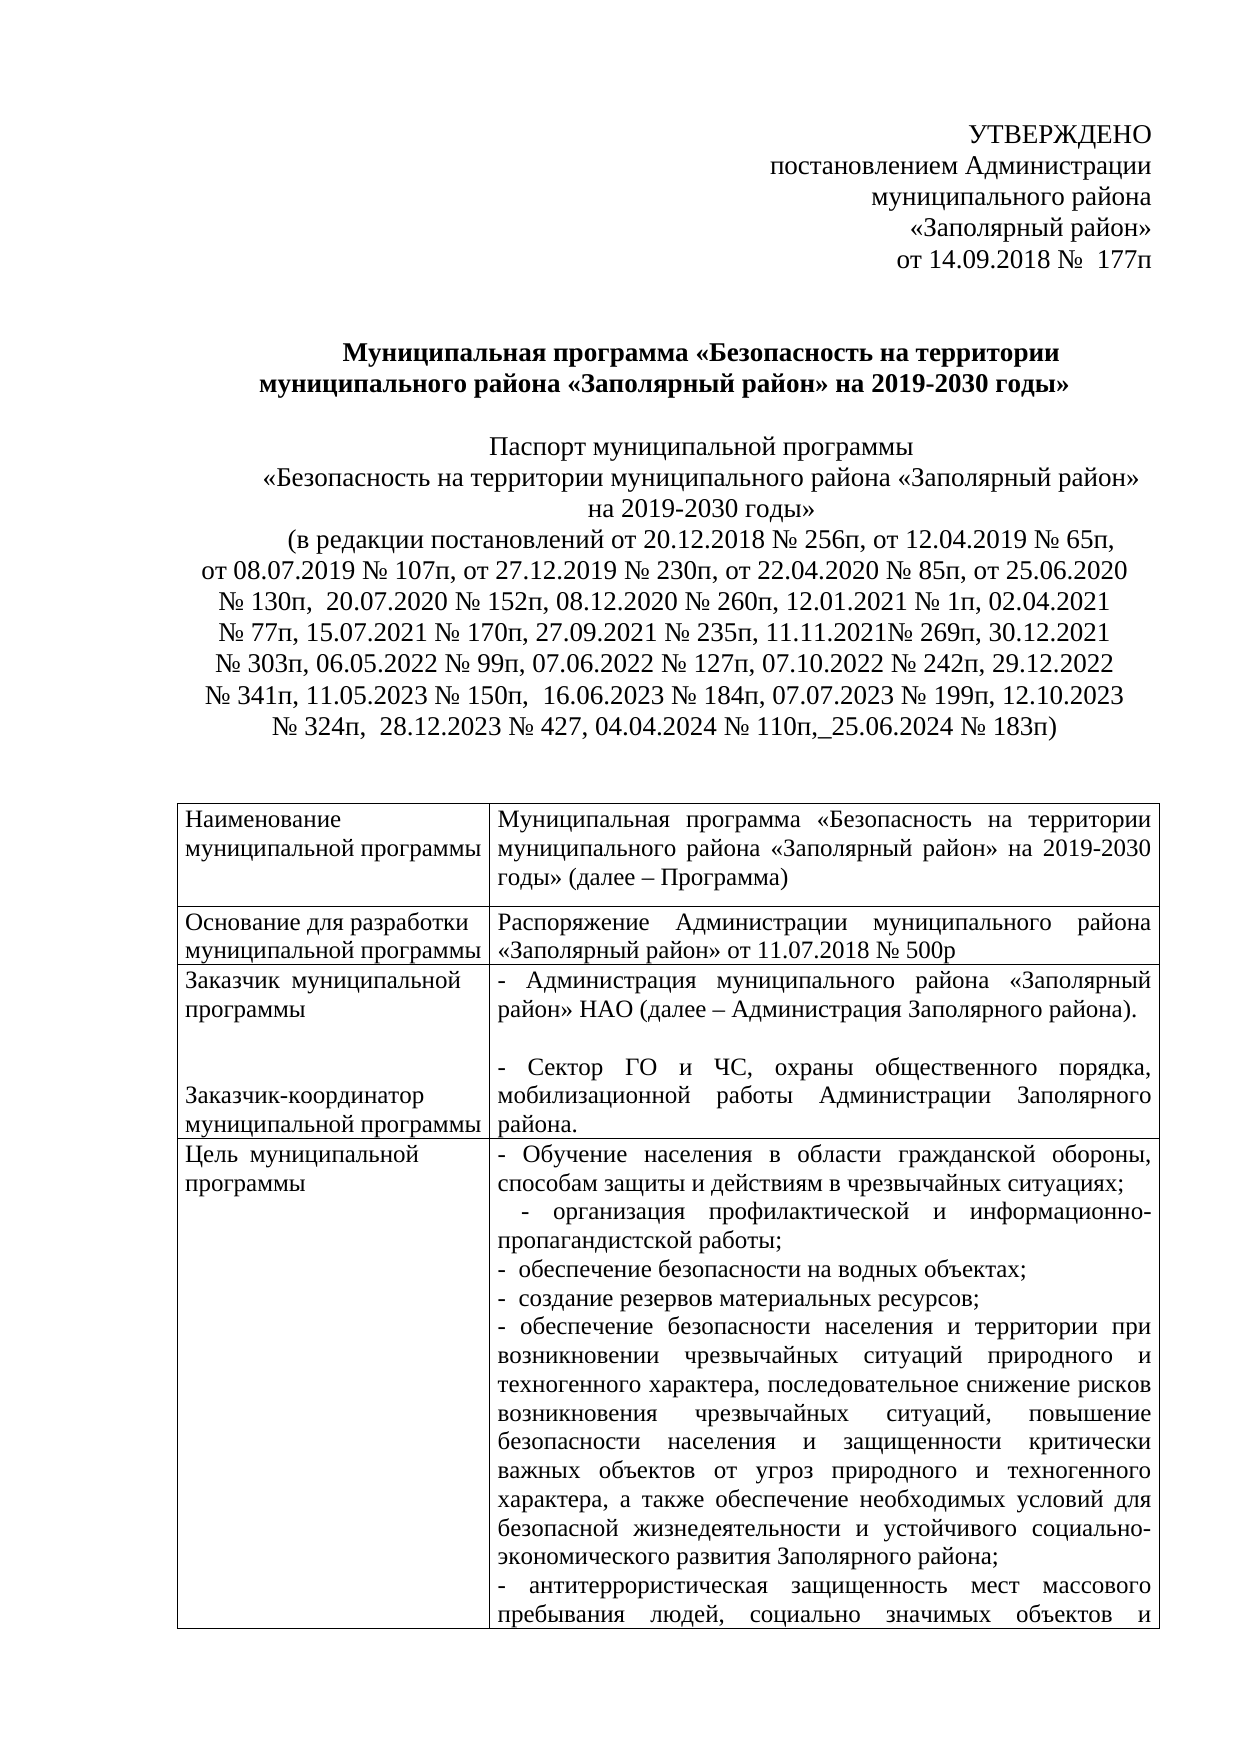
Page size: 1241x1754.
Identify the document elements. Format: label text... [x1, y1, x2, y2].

text (в редакции постановлений от 20.12.2018 № 256п, от 12.04.2019 № 65п, от 08.07.2019 № 107п, от 27.12.2019 № 230п, от 22.04.2020 № 85п, от 25.06.2020 № 130п, 20.07.2020 № 152п, 08.12.2020 № 260п, 12.01.2021 № 1п, 02.04.2021 № 77п, 15.07.2021 № 170п, 27.09.2021 № 235п, 11.11.2021№ 269п, 30.12.2021 № 303п, 06.05.2022 № 99п, 07.06.2022 № 127п, 07.10.2022 № 242п, 29.12.2022 № 341п, 11.05.2023 № 150п, 16.06.2023 № 184п, 07.07.2023 № 199п, 12.10.2023 № 324п, 28.12.2023 № 427, 04.04.2024 № 110п,_25.06.2024 № 183п) [177, 523, 1152, 741]
text «Безопасность на территории муниципального района «Заполярный район» [177, 461, 1152, 492]
table_header Наименование муниципальной программы [178, 804, 489, 906]
text Паспорт муниципальной программы [177, 429, 1152, 461]
text «Заполярный район» [177, 212, 1152, 243]
text от 14.09.2018 № 177п [177, 243, 1152, 274]
text муниципального района [177, 180, 1152, 212]
text постановлением Администрации [177, 149, 1152, 180]
table_cell Заказчик муниципальной программы Заказчик-координатор муниципальной программы [178, 965, 489, 1138]
text на 2019-2030 годы» [177, 492, 1152, 523]
text УТВЕРЖДЕНО [177, 118, 1152, 149]
table_cell Распоряжение Администрации муниципального района «Заполярный район» от 11.07.2018 № 500р [490, 907, 1159, 964]
table_cell - Администрация муниципального района «Заполярный район» НАО (далее – Администрация Заполярного района). - Сектор ГО и ЧС, охраны общественного порядка, мобилизационной работы Администрации Заполярного района. [490, 965, 1159, 1138]
text Муниципальная программа «Безопасность на территории муниципального района «Заполярный район» на 2019-2030 годы» [177, 336, 1152, 398]
table_cell Основание для разработки муниципальной программы [178, 907, 489, 964]
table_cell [178, 1139, 489, 1628]
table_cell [490, 1139, 1159, 1628]
table_header Муниципальная программа «Безопасность на территории муниципального района «Заполярный район» на 2019-2030 годы» (далее – Программа) [490, 804, 1159, 906]
